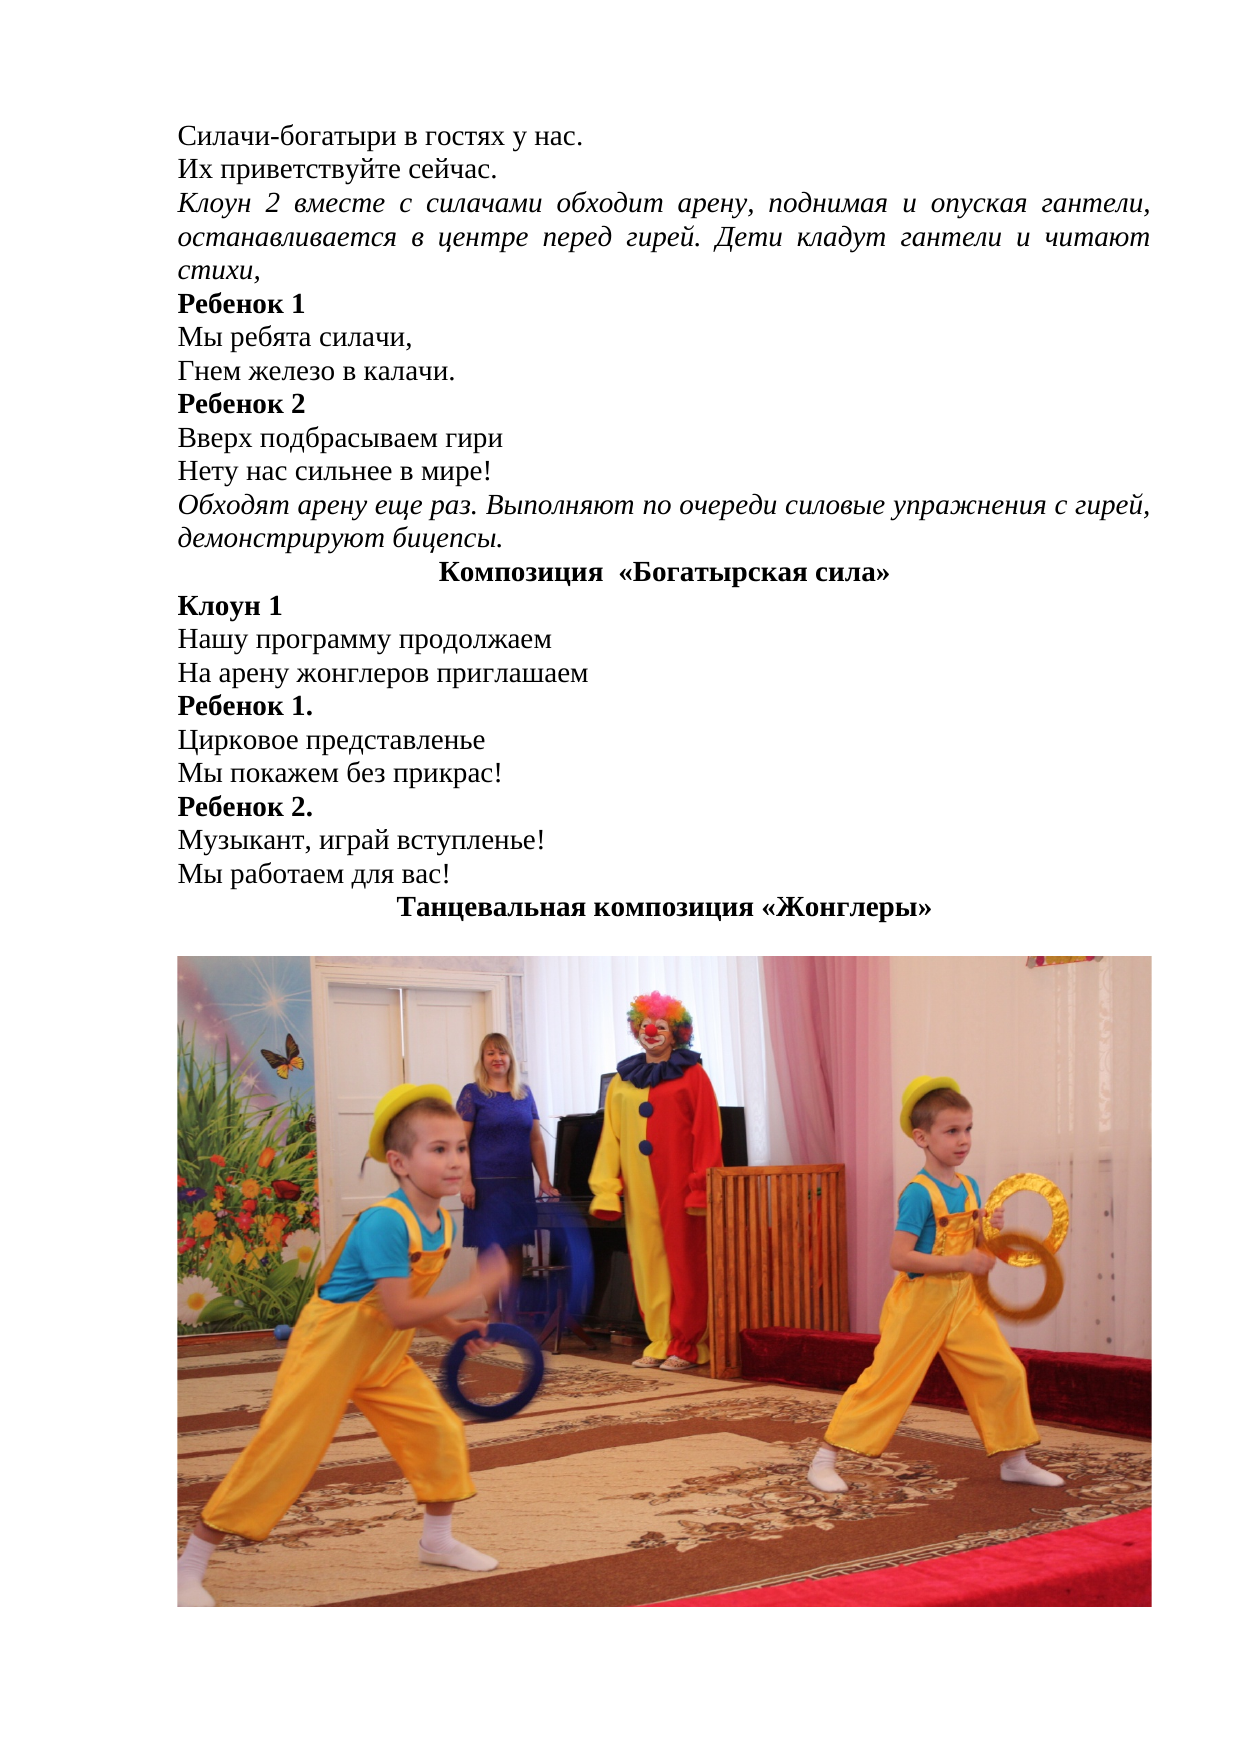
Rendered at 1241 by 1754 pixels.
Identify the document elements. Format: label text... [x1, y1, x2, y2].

text На арену жонглеров приглашаем [177, 655, 1152, 688]
text Цирковое представленье [177, 722, 1152, 755]
picture [177, 956, 1152, 1607]
text Обходят арену еще раз. Выполняют по очереди силовые упражнения с гирей, демонстрируют бицепсы. [177, 487, 1152, 554]
text Ребенок 2 [177, 386, 1152, 420]
text Клоун 1 [177, 588, 1152, 621]
text Ребенок 1 [177, 286, 1152, 319]
text Вверх подбрасываем гири [177, 420, 1152, 453]
text Музыкант, играй вступленье! [177, 822, 1152, 856]
text Мы работаем для вас! [177, 856, 1152, 889]
text Нету нас сильнее в мире! [177, 453, 1152, 487]
text Танцевальная композиция «Жонглеры» [177, 889, 1152, 923]
text Клоун 2 вместе с силачами обходит арену, поднимая и опуская гантели, останавливается в центре перед гирей. Дети кладут гантели и читают стихи, [177, 185, 1152, 286]
text Мы покажем без прикрас! [177, 755, 1152, 789]
text Ребенок 2. [177, 789, 1152, 822]
text Силачи-богатыри в гостях у нас. [177, 118, 1152, 152]
text Нашу программу продолжаем [177, 621, 1152, 655]
text Мы ребята силачи, [177, 319, 1152, 353]
text Гнем железо в калачи. [177, 353, 1152, 386]
text Композиция «Богатырская сила» [177, 554, 1152, 588]
text Их приветствуйте сейчас. [177, 152, 1152, 185]
text Ребенок 1. [177, 688, 1152, 722]
